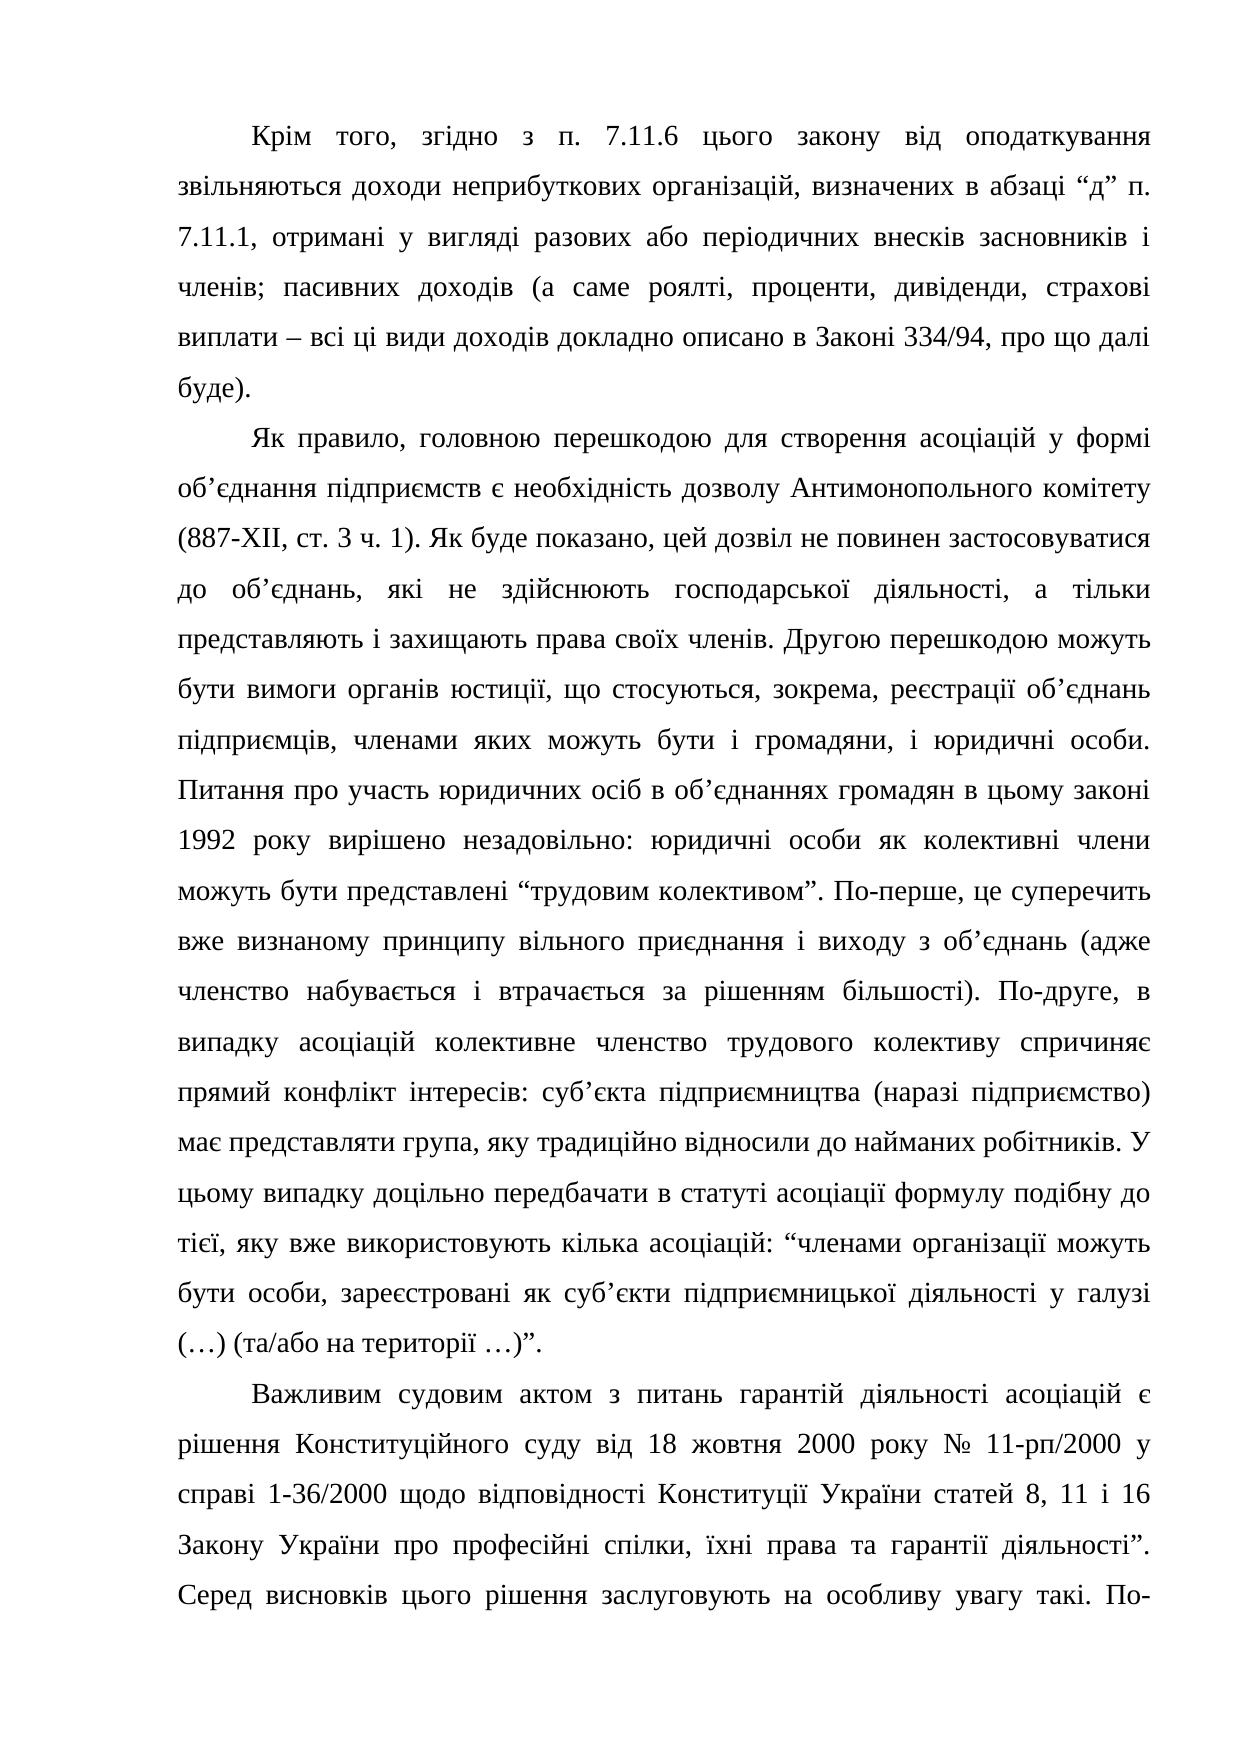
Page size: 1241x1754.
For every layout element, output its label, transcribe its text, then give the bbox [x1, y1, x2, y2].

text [177, 1376, 1152, 1611]
text Крім того, згідно з п. 7.11.6 цього закону від оподаткування звільняються доходи неприбуткових організацій, визначених в абзаці “д” п. 7.11.1, отримані у вигляді разових або періодичних внесків засновників і членів; пасивних доходів (а саме роялті, проценти, дивіденди, страхові виплати – всі ці види доходів докладно описано в Законі 334/94, про що далі буде). [177, 118, 1152, 403]
text Як правило, головною перешкодою для створення асоціацій у формі об’єднання підприємств є необхідність дозволу Антимонопольного комітету (887-ХІІ, ст. 3 ч. 1). Як буде показано, цей дозвіл не повинен застосовуватися до об’єднань, які не здійснюють господарської діяльності, а тільки представляють і захищають права своїх членів. Другою перешкодою можуть бути вимоги органів юстиції, що стосуються, зокрема, реєстрації об’єднань підприємців, членами яких можуть бути і громадяни, і юридичні особи. Питання про участь юридичних осіб в об’єднаннях громадян в цьому законі 1992 року вирішено незадовільно: юридичні особи як колективні члени можуть бути представлені “трудовим колективом”. По-перше, це суперечить вже визнаному принципу вільного приєднання і виходу з об’єднань (адже членство набувається і втрачається за рішенням більшості). По-друге, в випадку асоціацій колективне членство трудового колективу спричиняє прямий конфлікт інтересів: суб’єкта підприємництва (наразі підприємство) має представляти група, яку традиційно відносили до найманих робітників. У цьому випадку доцільно передбачати в статуті асоціації формулу подібну до тієї, яку вже використовують кілька асоціацій: “членами організації можуть бути особи, зареєстровані як суб’єкти підприємницької діяльності у галузі (…) (та/або на території …)”. [177, 420, 1152, 1359]
